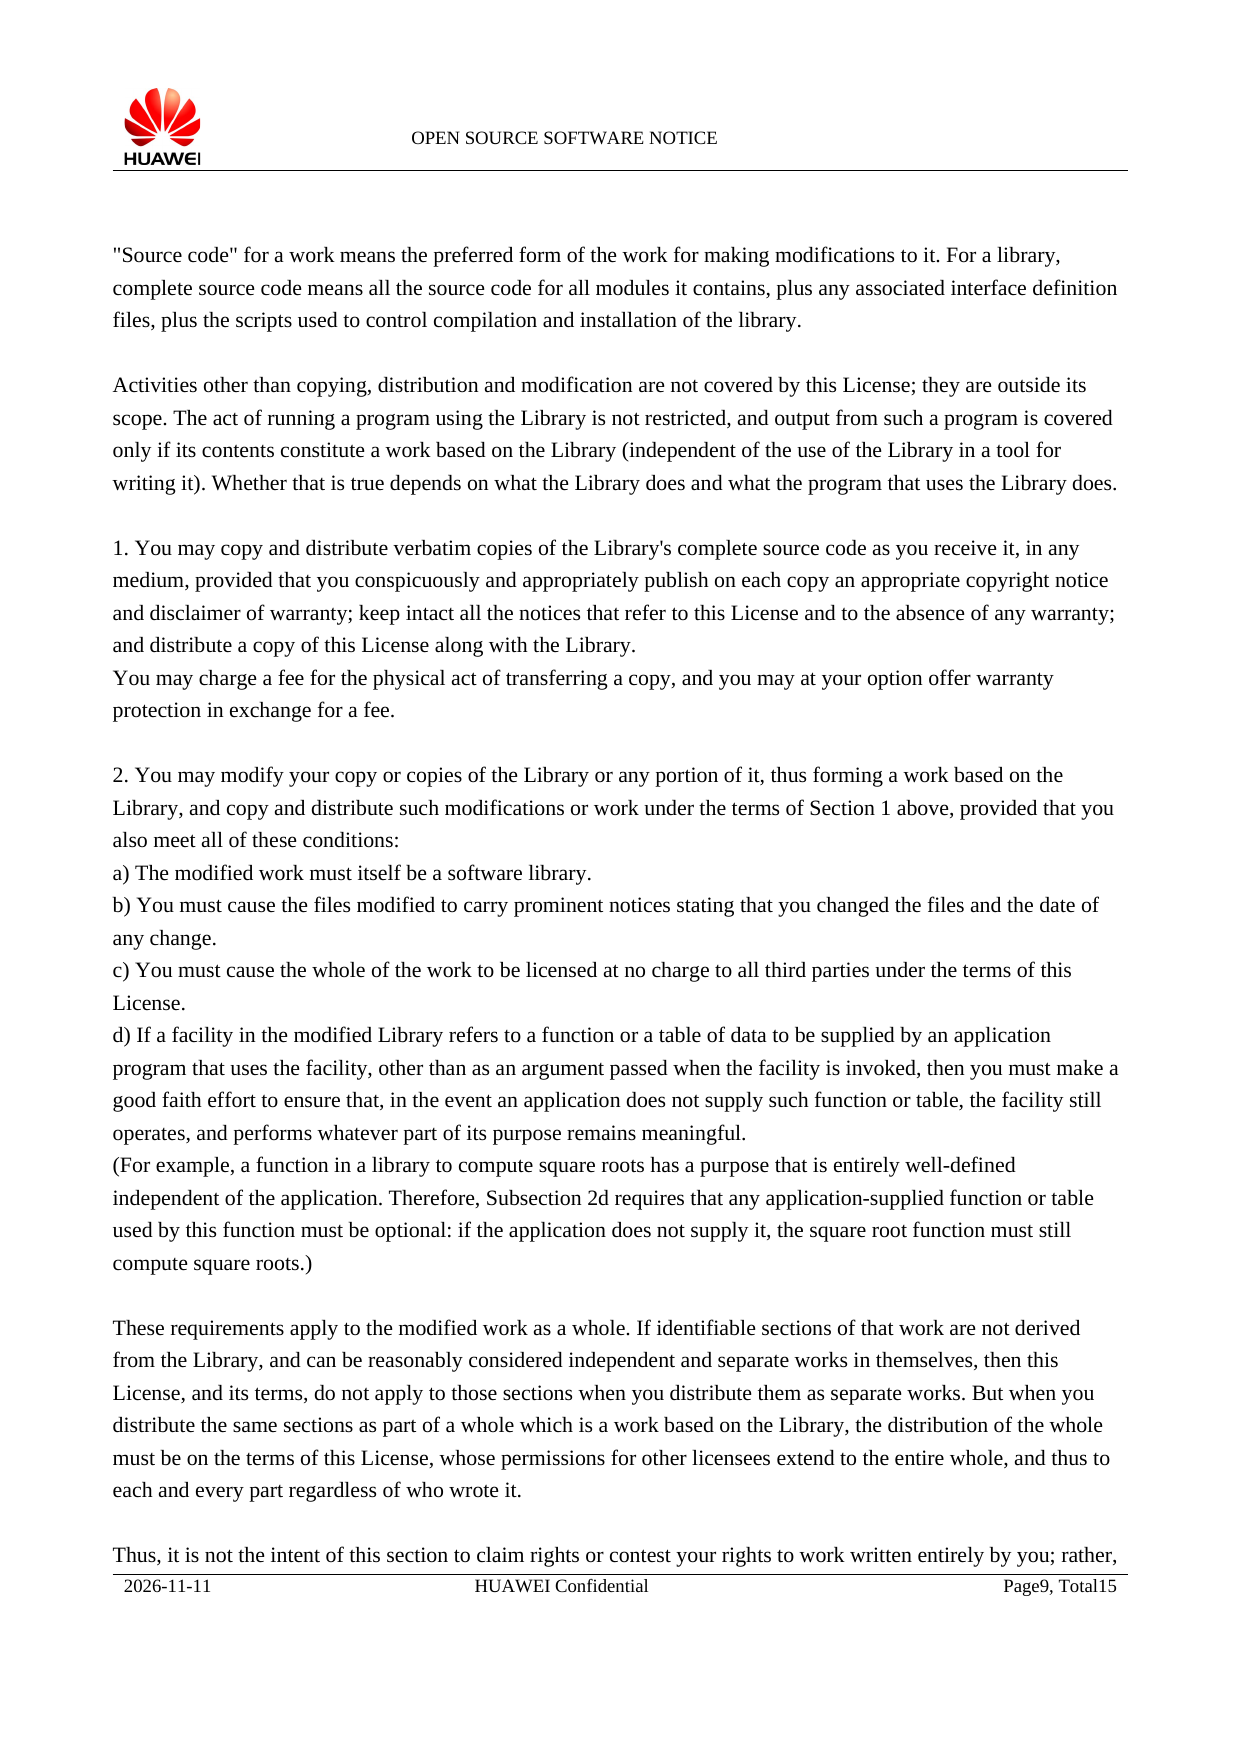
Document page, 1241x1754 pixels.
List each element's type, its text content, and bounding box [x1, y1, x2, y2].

picture [124, 88, 201, 165]
